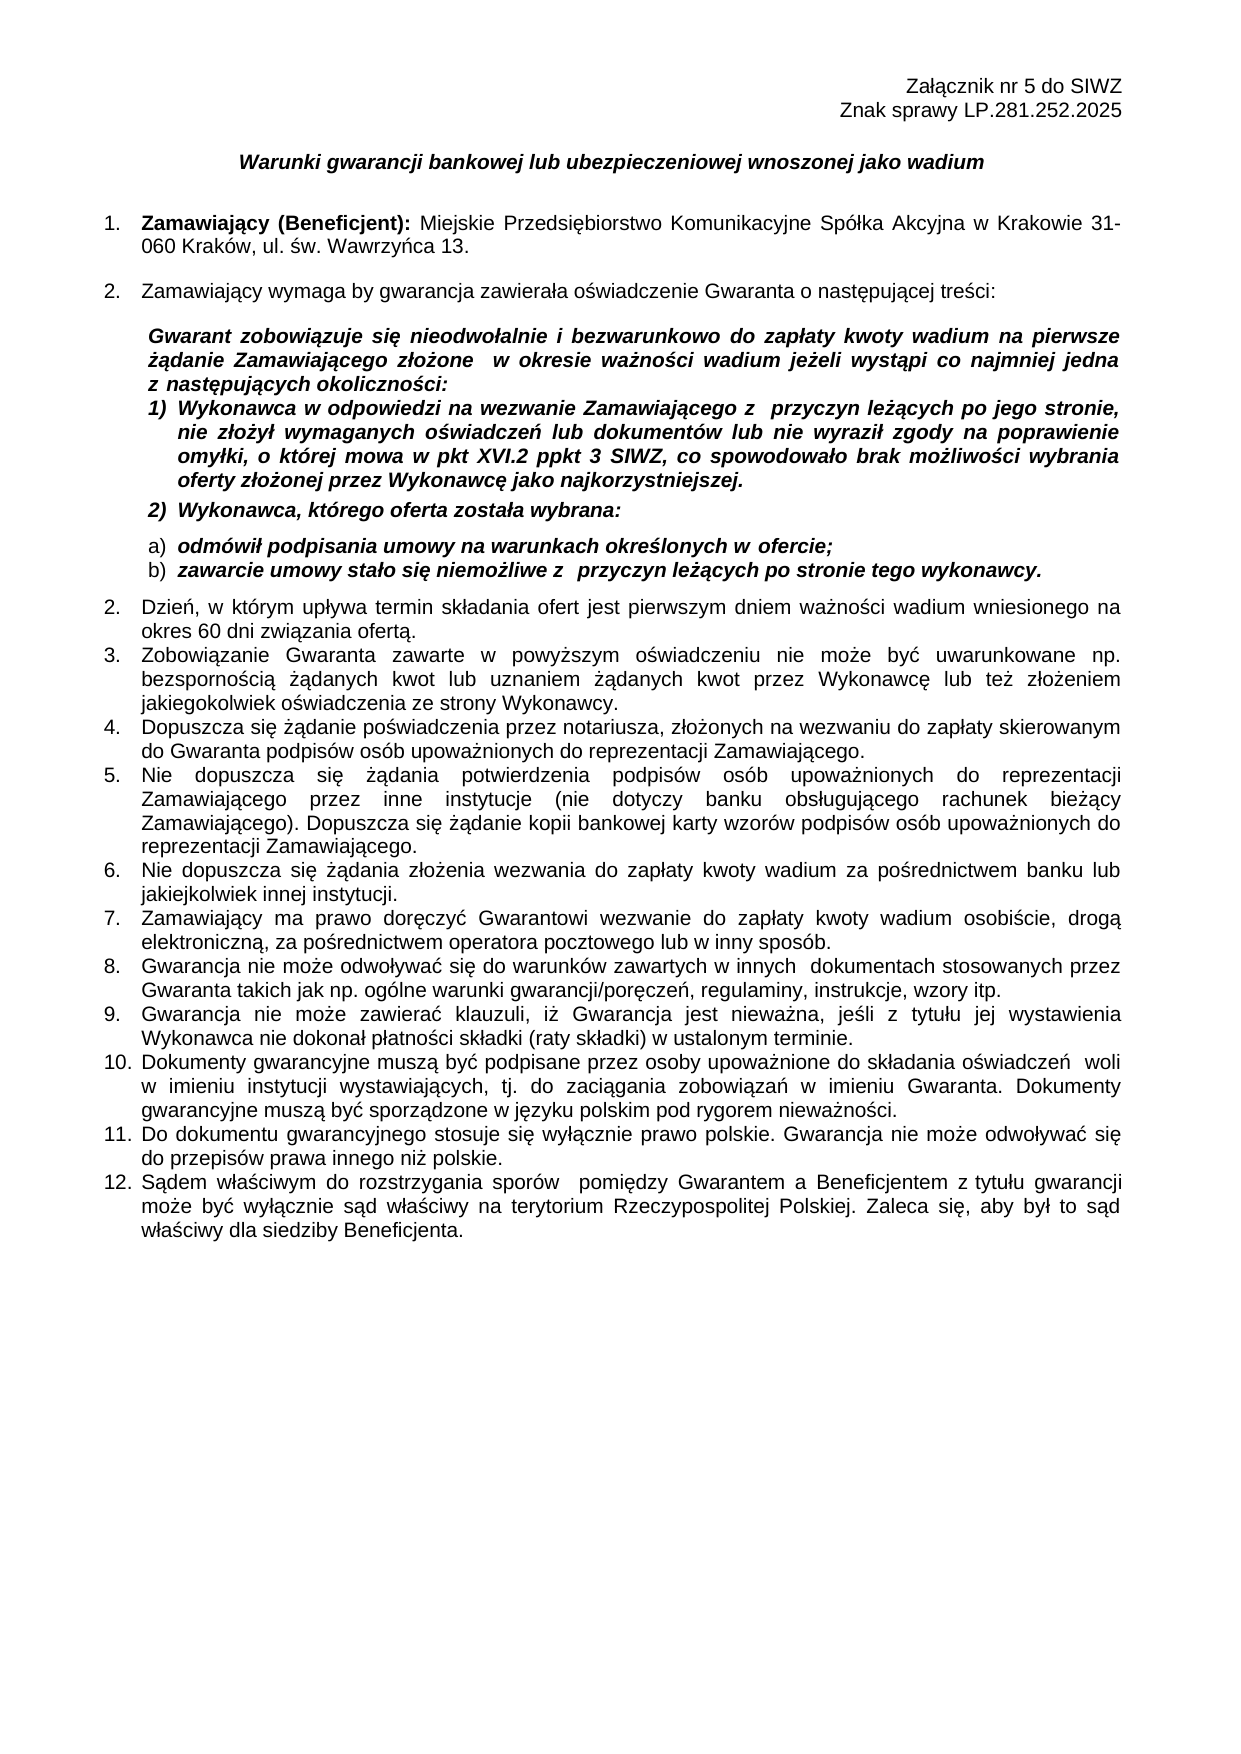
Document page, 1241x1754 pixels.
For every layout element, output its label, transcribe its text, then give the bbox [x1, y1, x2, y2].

list Nie dopuszcza się żądania złożenia wezwania do zapłaty kwoty wadium za pośrednictwem banku lub jakiejkolwiek innej instytucji. [103, 858, 1122, 906]
list zawarcie umowy stało się niemożliwe z przyczyn leżących po stronie tego wykonawcy. [148, 558, 1122, 582]
list Wykonawca w odpowiedzi na wezwanie Zamawiającego z przyczyn leżących po jego stronie, nie złożył wymaganych oświadczeń lub dokumentów lub nie wyraził zgody na poprawienie omyłki, o której mowa w pkt XVI.2 ppkt 3 SIWZ, co spowodowało brak możliwości wybrania oferty złożonej przez Wykonawcę jako najkorzystniejszej. [148, 396, 1122, 492]
list Nie dopuszcza się żądania potwierdzenia podpisów osób upoważnionych do reprezentacji Zamawiającego przez inne instytucje (nie dotyczy banku obsługującego rachunek bieżący Zamawiającego). Dopuszcza się żądanie kopii bankowej karty wzorów podpisów osób upoważnionych do reprezentacji Zamawiającego. [103, 762, 1122, 858]
list Zamawiający ma prawo doręczyć Gwarantowi wezwanie do zapłaty kwoty wadium osobiście, drogą elektroniczną, za pośrednictwem operatora pocztowego lub w inny sposób. [103, 906, 1122, 954]
list Sądem właściwym do rozstrzygania sporów pomiędzy Gwarantem a Beneficjentem z tytułu gwarancji może być wyłącznie sąd właściwy na terytorium Rzeczypospolitej Polskiej. Zaleca się, aby był to sąd właściwy dla siedziby Beneficjenta. [103, 1170, 1122, 1242]
list Do dokumentu gwarancyjnego stosuje się wyłącznie prawo polskie. Gwarancja nie może odwoływać się do przepisów prawa innego niż polskie. [103, 1122, 1122, 1170]
list Gwarancja nie może zawierać klauzuli, iż Gwarancja jest nieważna, jeśli z tytułu jej wystawienia Wykonawca nie dokonał płatności składki (raty składki) w ustalonym terminie. [103, 1002, 1122, 1050]
text Warunki gwarancji bankowej lub ubezpieczeniowej wnoszonej jako wadium [103, 150, 1122, 174]
list Zobowiązanie Gwaranta zawarte w powyższym oświadczeniu nie może być uwarunkowane np. bezspornością żądanych kwot lub uznaniem żądanych kwot przez Wykonawcę lub też złożeniem jakiegokolwiek oświadczenia ze strony Wykonawcy. [103, 643, 1122, 714]
list Dokumenty gwarancyjne muszą być podpisane przez osoby upoważnione do składania oświadczeń woli w imieniu instytucji wystawiających, tj. do zaciągania zobowiązań w imieniu Gwaranta. Dokumenty gwarancyjne muszą być sporządzone w języku polskim pod rygorem nieważności. [103, 1050, 1122, 1122]
list Dzień, w którym upływa termin składania ofert jest pierwszym dniem ważności wadium wniesionego na okres 60 dni związania ofertą. [103, 595, 1122, 643]
list Dopuszcza się żądanie poświadczenia przez notariusza, złożonych na wezwaniu do zapłaty skierowanym do Gwaranta podpisów osób upoważnionych do reprezentacji Zamawiającego. [103, 714, 1122, 762]
list Wykonawca, którego oferta została wybrana: [148, 498, 1122, 522]
list Zamawiający (Beneficjent): Miejskie Przedsiębiorstwo Komunikacyjne Spółka Akcyjna w Krakowie 31-060 Kraków, ul. św. Wawrzyńca 13. [103, 210, 1122, 258]
list Zamawiający wymaga by gwarancja zawierała oświadczenie Gwaranta o następującej treści: [103, 279, 1122, 303]
list odmówił podpisania umowy na warunkach określonych w ofercie; [148, 534, 1122, 558]
text Gwarant zobowiązuje się nieodwołalnie i bezwarunkowo do zapłaty kwoty wadium na pierwsze żądanie Zamawiającego złożone w okresie ważności wadium jeżeli wystąpi co najmniej jedna z następujących okoliczności: [148, 324, 1122, 396]
list Gwarancja nie może odwoływać się do warunków zawartych w innych dokumentach stosowanych przez Gwaranta takich jak np. ogólne warunki gwarancji/poręczeń, regulaminy, instrukcje, wzory itp. [103, 954, 1122, 1002]
